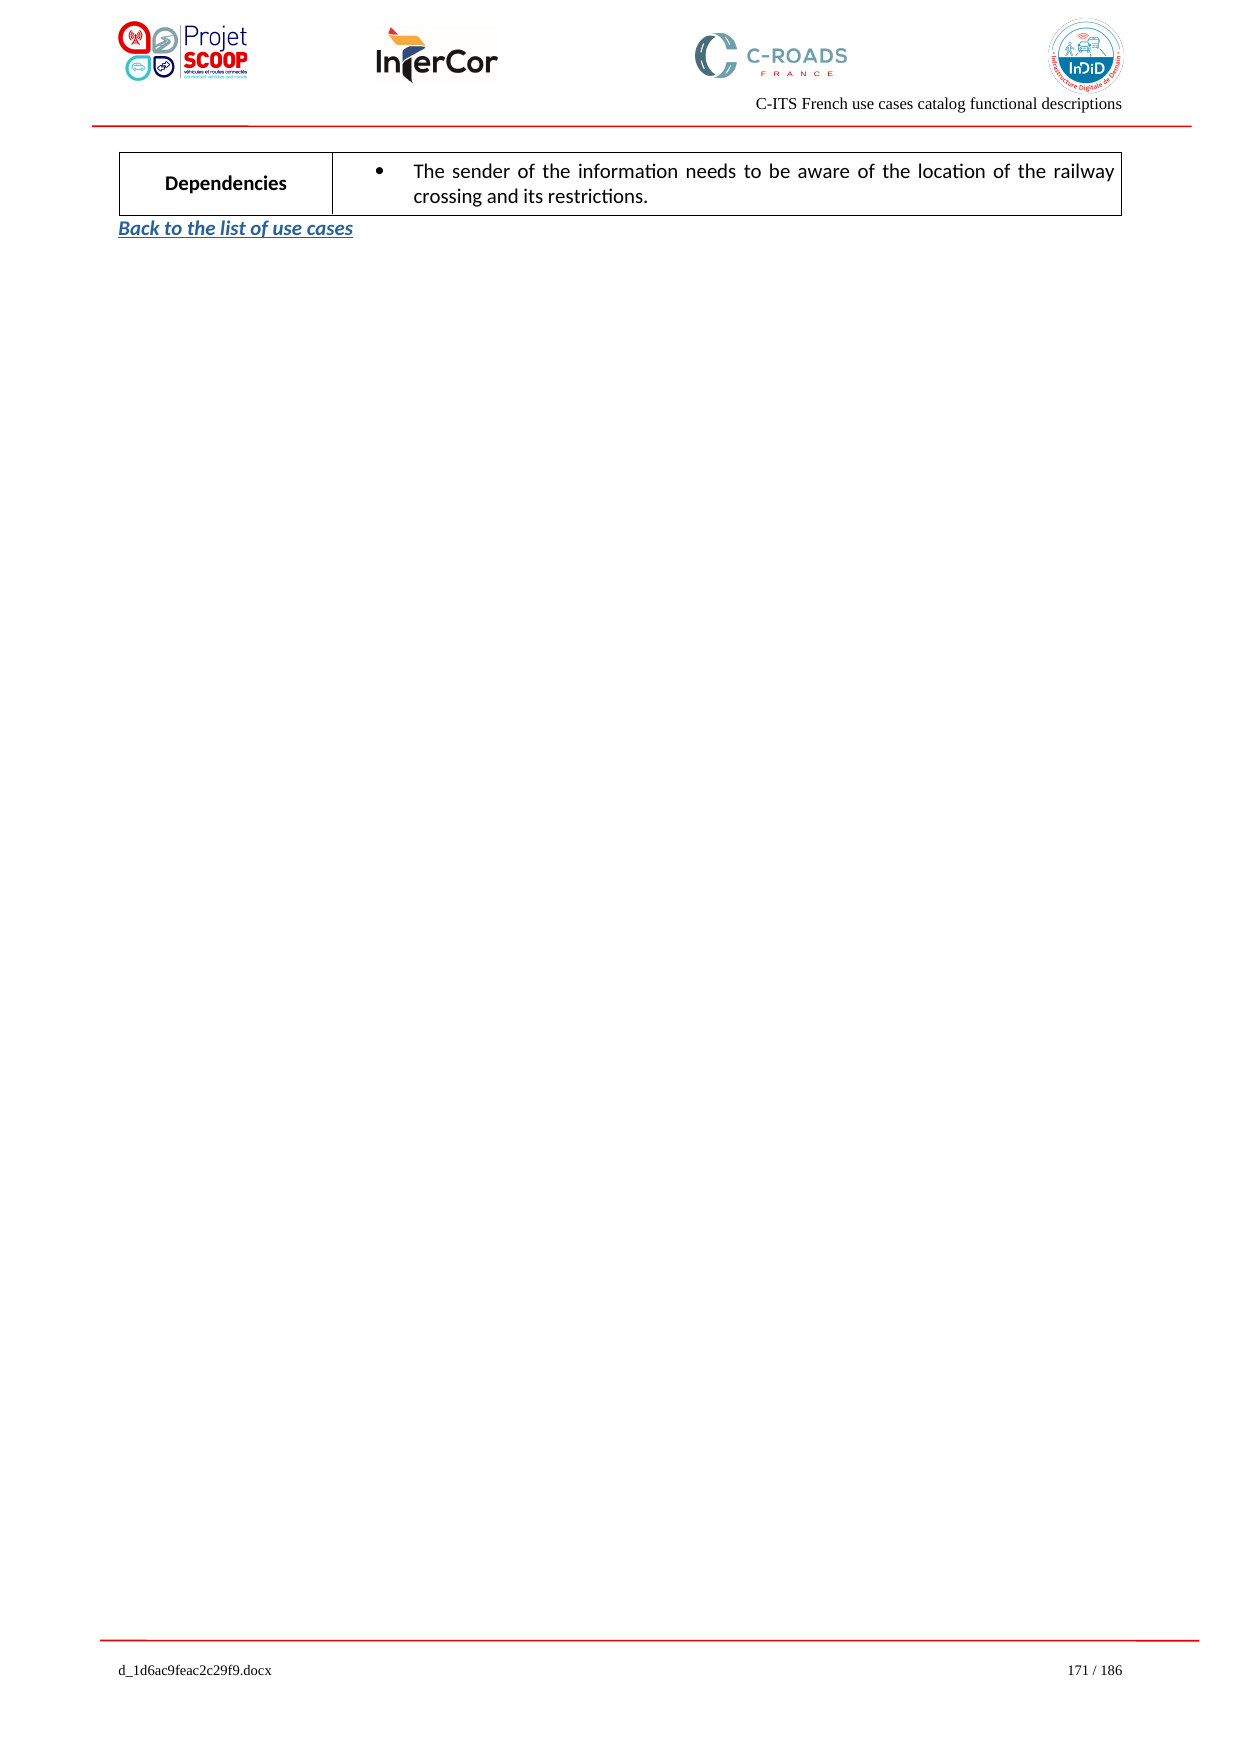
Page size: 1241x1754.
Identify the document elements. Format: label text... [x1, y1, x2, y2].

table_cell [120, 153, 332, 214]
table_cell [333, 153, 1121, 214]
picture [1044, 14, 1128, 98]
picture [118, 21, 248, 81]
picture [695, 33, 847, 78]
text Back to the list of use cases [118, 216, 1122, 240]
picture [375, 25, 499, 85]
